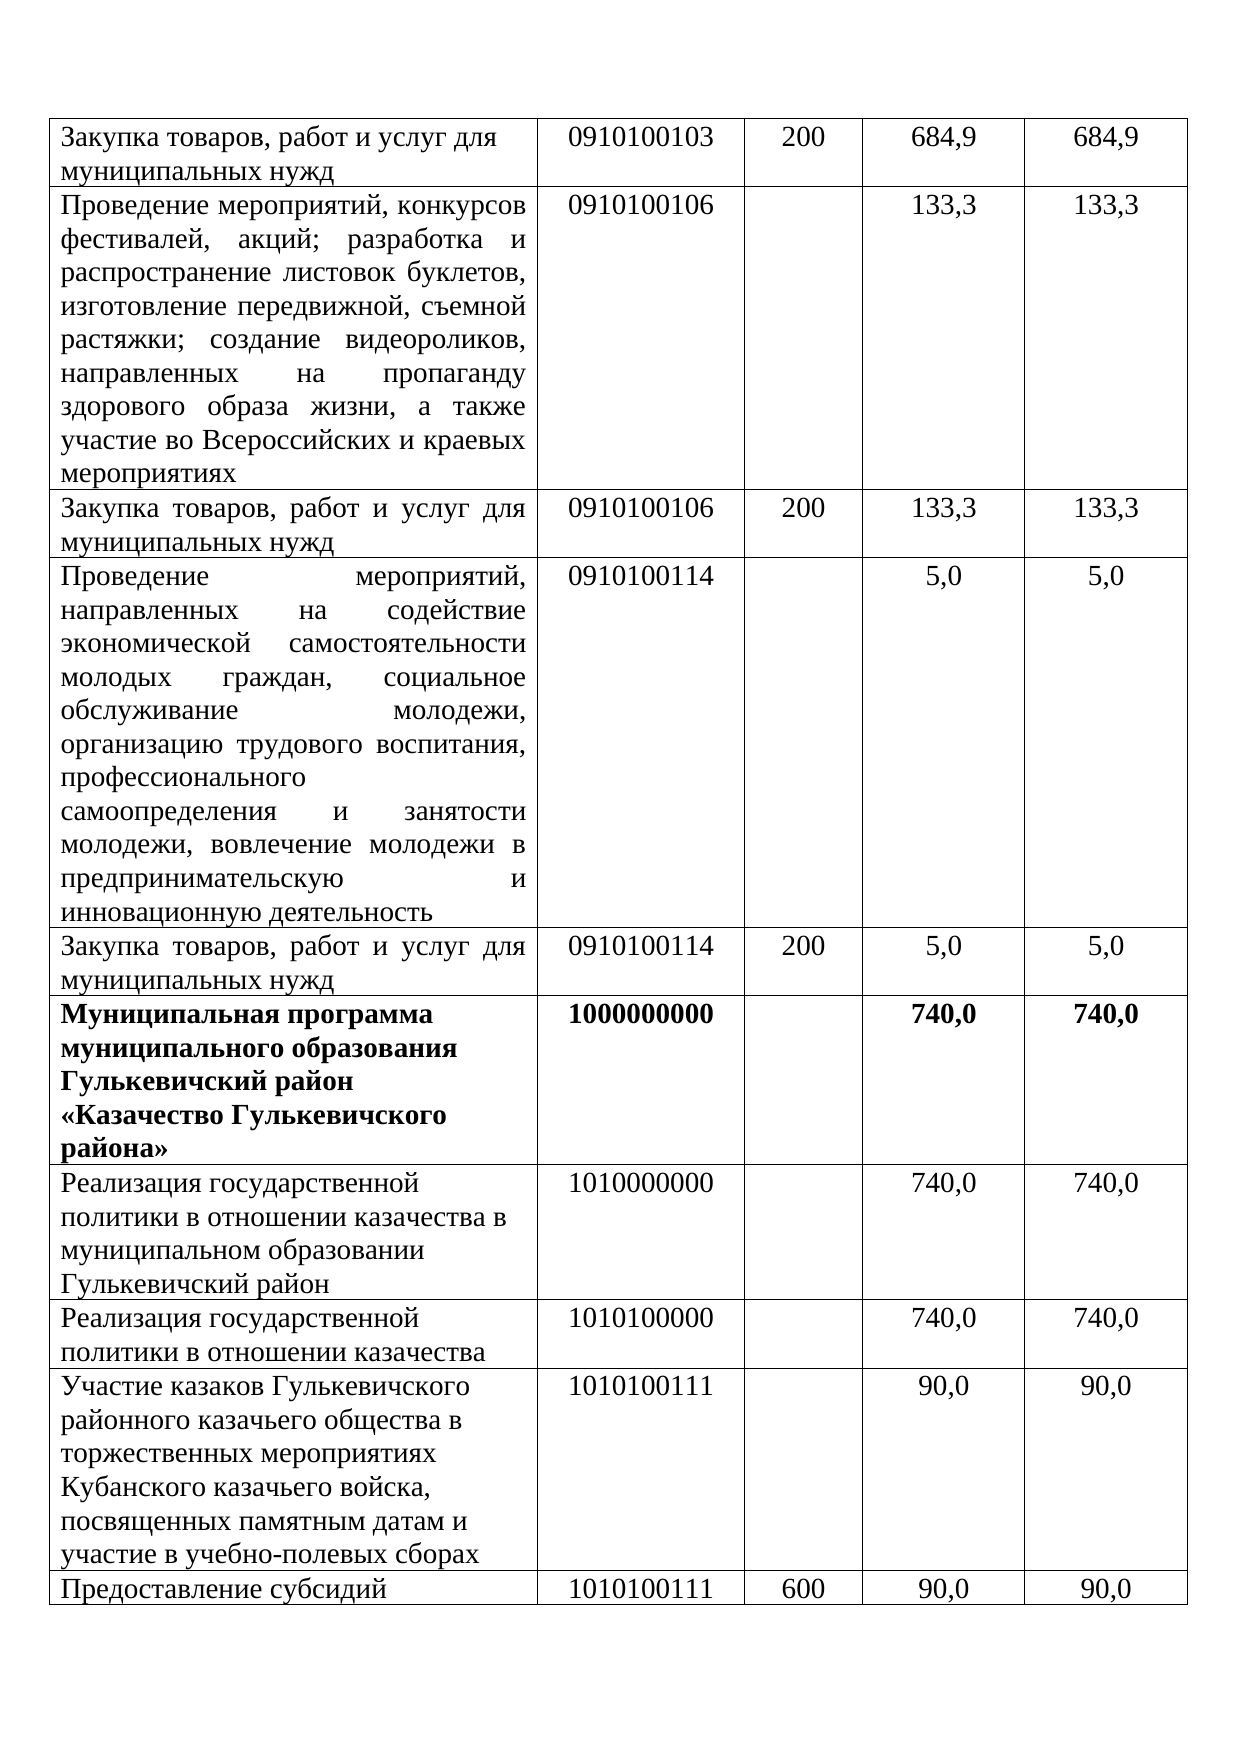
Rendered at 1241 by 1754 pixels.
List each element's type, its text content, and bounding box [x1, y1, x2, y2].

table_cell 740,0 [1025, 1300, 1187, 1367]
table_cell 133,3 [1025, 490, 1187, 557]
table_cell 90,0 [1025, 1369, 1187, 1570]
table_cell 684,9 [1025, 119, 1187, 186]
table_cell 90,0 [1025, 1571, 1187, 1604]
table_cell 0910100114 [538, 928, 744, 995]
table_cell 133,3 [863, 187, 1024, 489]
table_cell 90,0 [863, 1369, 1024, 1570]
table_cell 1010100111 [538, 1571, 744, 1604]
table_cell Участие казаков Гулькевичского районного казачьего общества в торжественных мероприятиях Кубанского казачьего войска, посвященных памятным датам и участие в учебно-полевых сборах [50, 1369, 537, 1570]
table_cell 200 [745, 928, 862, 995]
table_cell [745, 558, 862, 927]
table_cell [745, 187, 862, 489]
table_cell 740,0 [863, 1300, 1024, 1367]
table_cell 133,3 [863, 490, 1024, 557]
table_cell 740,0 [1025, 1165, 1187, 1299]
table_cell Реализация государственной политики в отношении казачества в муниципальном образовании Гулькевичский район [50, 1165, 537, 1299]
table_cell Реализация государственной политики в отношении казачества [50, 1300, 537, 1367]
table_cell 1010000000 [538, 1165, 744, 1299]
table_cell 90,0 [863, 1571, 1024, 1604]
table_cell 740,0 [863, 1165, 1024, 1299]
table_cell 0910100103 [538, 119, 744, 186]
table_cell Муниципальная программа муниципального образования Гулькевичский район «Казачество Гулькевичского района» [50, 996, 537, 1164]
table_cell Закупка товаров, работ и услуг для муниципальных нужд [50, 490, 537, 557]
table_cell 5,0 [1025, 558, 1187, 927]
table_cell 684,9 [863, 119, 1024, 186]
table_cell 740,0 [1025, 996, 1187, 1164]
table_cell 5,0 [1025, 928, 1187, 995]
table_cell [50, 1571, 537, 1604]
table_cell [745, 1369, 862, 1570]
table_cell Закупка товаров, работ и услуг для муниципальных нужд [50, 928, 537, 995]
table_cell [745, 996, 862, 1164]
table_cell Проведение мероприятий, направленных на содействие экономической самостоятельности молодых граждан, социальное обслуживание молодежи, организацию трудового воспитания, профессионального самоопределения и занятости молодежи, вовлечение молодежи в предпринимательскую и инновационную деятельность [50, 558, 537, 927]
table_cell Закупка товаров, работ и услуг для муниципальных нужд [50, 119, 537, 186]
table_cell 200 [745, 119, 862, 186]
table_cell 600 [745, 1571, 862, 1604]
table_cell 5,0 [863, 558, 1024, 927]
table_cell 133,3 [1025, 187, 1187, 489]
table_cell 1010100111 [538, 1369, 744, 1570]
table_cell 5,0 [863, 928, 1024, 995]
table_cell 1010100000 [538, 1300, 744, 1367]
table_cell [745, 1165, 862, 1299]
table_cell [745, 1300, 862, 1367]
table_cell 1000000000 [538, 996, 744, 1164]
table_cell 740,0 [863, 996, 1024, 1164]
table_cell 0910100114 [538, 558, 744, 927]
table_cell 0910100106 [538, 490, 744, 557]
table_cell Проведение мероприятий, конкурсов фестивалей, акций; разработка и распространение листовок буклетов, изготовление передвижной, съемной растяжки; создание видеороликов, направленных на пропаганду здорового образа жизни, а также участие во Всероссийских и краевых мероприятиях [50, 187, 537, 489]
table_cell 0910100106 [538, 187, 744, 489]
table_cell 200 [745, 490, 862, 557]
